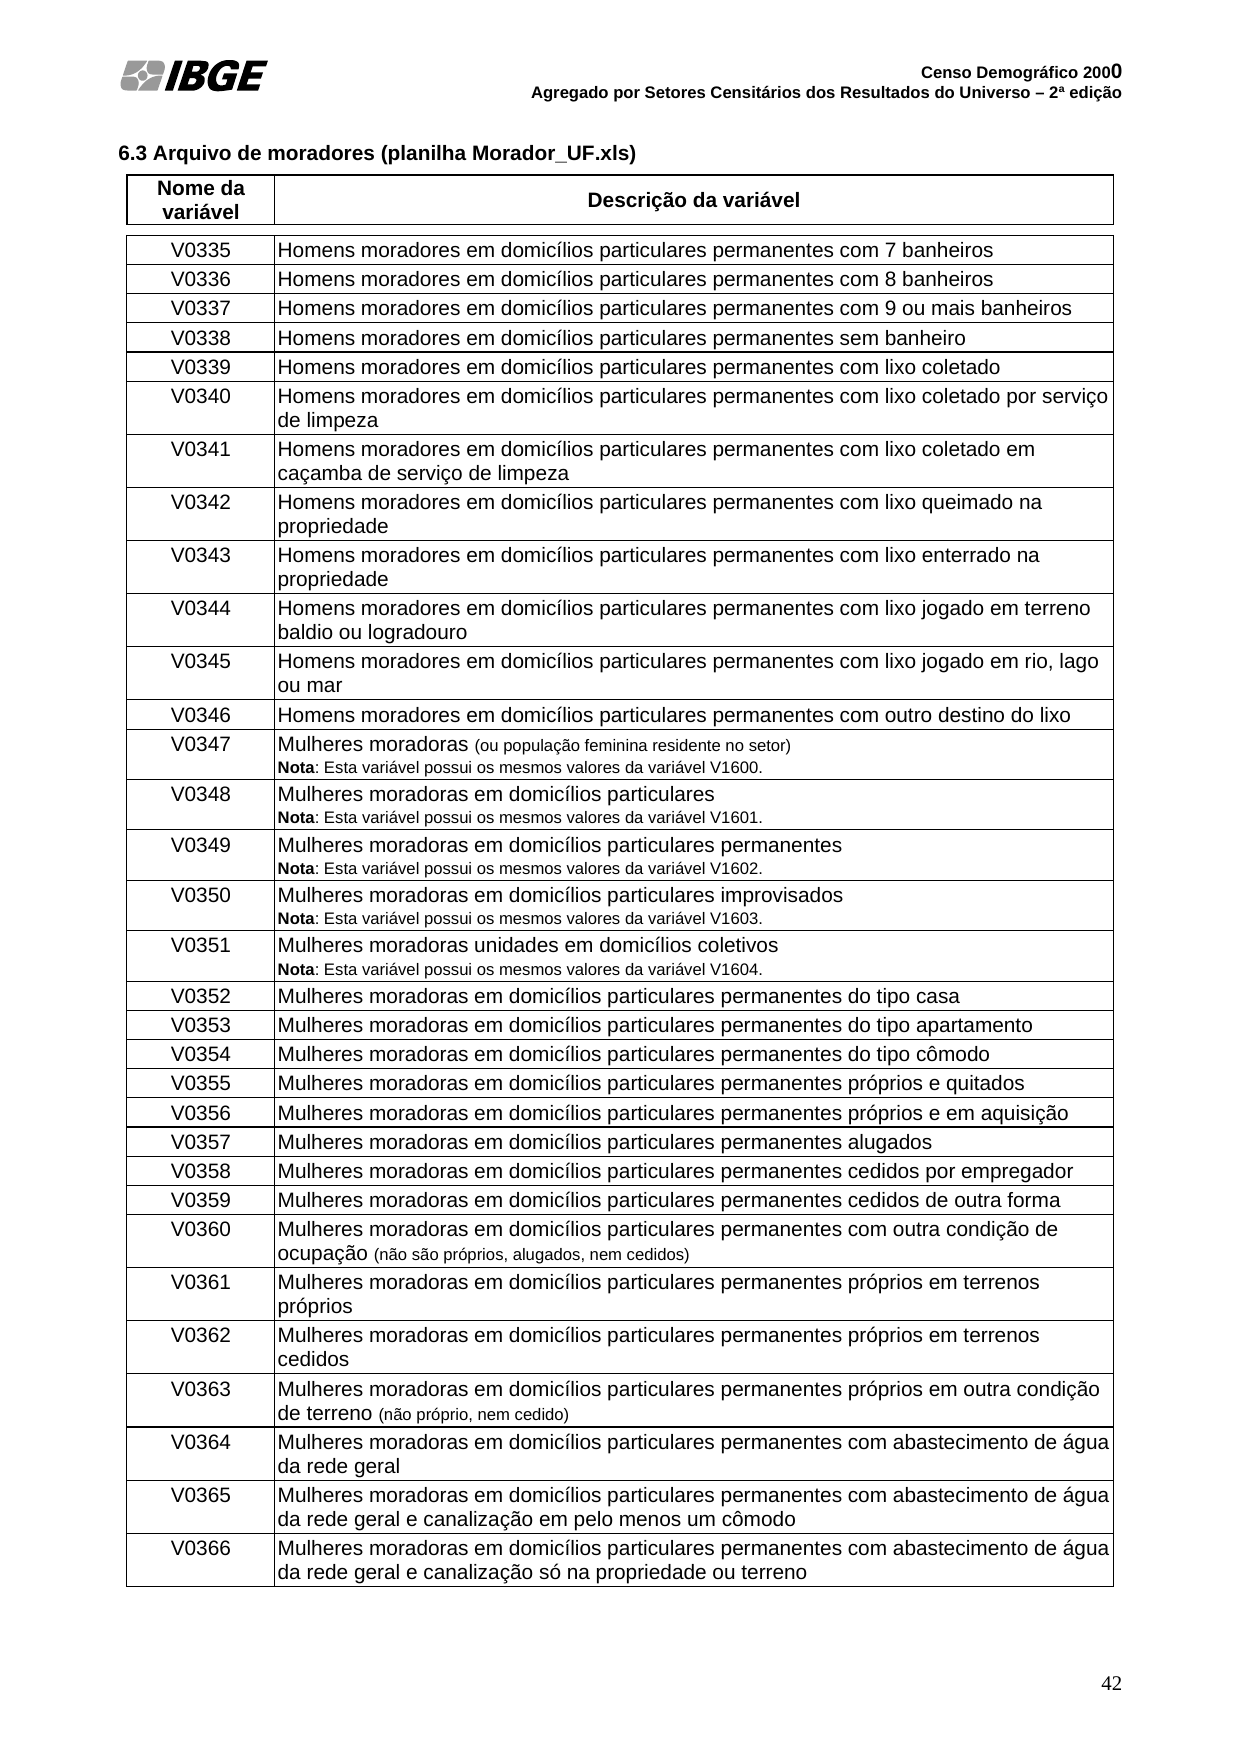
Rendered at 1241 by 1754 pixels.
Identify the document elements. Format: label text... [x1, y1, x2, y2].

table_cell V0356 [127, 1098, 274, 1126]
table_cell V0342 [127, 488, 274, 540]
table_cell V0350 [127, 881, 274, 930]
table_cell V0340 [127, 382, 274, 434]
table_cell Homens moradores em domicílios particulares permanentes com 8 banheiros [275, 265, 1113, 293]
table_cell V0358 [127, 1157, 274, 1185]
table_cell V0351 [127, 931, 274, 981]
table_cell V0355 [127, 1069, 274, 1097]
table_cell Mulheres moradoras em domicílios particulares permanentes com abastecimento de água da rede geral e canalização só na propriedade ou terreno [275, 1534, 1113, 1586]
table_cell V0364 [127, 1428, 274, 1479]
table_cell Homens moradores em domicílios particulares permanentes com lixo queimado na propriedade [275, 488, 1113, 540]
table_cell V0338 [127, 323, 274, 351]
table_cell V0344 [127, 594, 274, 646]
table_cell V0360 [127, 1215, 274, 1267]
table_cell Mulheres moradoras em domicílios particulares permanentes com outra condição de ocupação (não são próprios, alugados, nem cedidos) [275, 1215, 1113, 1267]
table_cell Mulheres moradoras em domicílios particulares permanentes do tipo cômodo [275, 1040, 1113, 1068]
table_cell Mulheres moradoras em domicílios particulares permanentes do tipo apartamento [275, 1011, 1113, 1039]
table_cell V0361 [127, 1268, 274, 1320]
table_cell Homens moradores em domicílios particulares permanentes com lixo coletado por serviço de limpeza [275, 382, 1113, 434]
table_cell Homens moradores em domicílios particulares permanentes com outro destino do lixo [275, 700, 1113, 728]
table_cell V0366 [127, 1534, 274, 1586]
table_cell Homens moradores em domicílios particulares permanentes com lixo jogado em rio, lago ou mar [275, 647, 1113, 699]
table_cell Mulheres moradoras em domicílios particulares permanentes próprios em outra condição de terreno (não próprio, nem cedido) [275, 1374, 1113, 1426]
table_cell V0347 [127, 730, 274, 779]
table_cell Mulheres moradoras em domicílios particulares permanentes cedidos de outra forma [275, 1186, 1113, 1214]
table_cell Mulheres moradoras em domicílios particulares improvisados Nota: Esta variável possui os mesmos valores da variável V1603. [275, 881, 1113, 930]
table_cell V0352 [127, 982, 274, 1010]
table_cell V0343 [127, 541, 274, 593]
table_cell V0362 [127, 1321, 274, 1373]
table_cell V0353 [127, 1011, 274, 1039]
table_cell Mulheres moradoras em domicílios particulares permanentes próprios e em aquisição [275, 1098, 1113, 1126]
table_cell Homens moradores em domicílios particulares permanentes com lixo jogado em terreno baldio ou logradouro [275, 594, 1113, 646]
table_cell Mulheres moradoras em domicílios particulares permanentes com abastecimento de água da rede geral [275, 1428, 1113, 1479]
table_cell Mulheres moradoras em domicílios particulares permanentes próprios e quitados [275, 1069, 1113, 1097]
table_cell Mulheres moradoras em domicílios particulares permanentes Nota: Esta variável possui os mesmos valores da variável V1602. [275, 830, 1113, 880]
table_cell V0357 [127, 1128, 274, 1156]
table_cell Homens moradores em domicílios particulares permanentes com lixo coletado em caçamba de serviço de limpeza [275, 435, 1113, 487]
table_cell Mulheres moradoras em domicílios particulares permanentes alugados [275, 1128, 1113, 1156]
table_cell Homens moradores em domicílios particulares permanentes sem banheiro [275, 323, 1113, 351]
table_cell Mulheres moradoras em domicílios particulares permanentes cedidos por empregador [275, 1157, 1113, 1185]
table_cell Mulheres moradoras em domicílios particulares Nota: Esta variável possui os mesmos valores da variável V1601. [275, 780, 1113, 829]
table_cell Homens moradores em domicílios particulares permanentes com 9 ou mais banheiros [275, 294, 1113, 322]
table_cell Homens moradores em domicílios particulares permanentes com 7 banheiros [275, 236, 1113, 264]
table_cell V0339 [127, 353, 274, 381]
table_cell V0349 [127, 830, 274, 880]
table_cell V0363 [127, 1374, 274, 1426]
table_cell V0359 [127, 1186, 274, 1214]
table_cell V0365 [127, 1481, 274, 1533]
table_cell V0335 [127, 236, 274, 264]
table_cell V0354 [127, 1040, 274, 1068]
table_cell V0337 [127, 294, 274, 322]
table_cell Mulheres moradoras em domicílios particulares permanentes do tipo casa [275, 982, 1113, 1010]
table_cell Mulheres moradoras em domicílios particulares permanentes com abastecimento de água da rede geral e canalização em pelo menos um cômodo [275, 1481, 1113, 1533]
table_cell V0346 [127, 700, 274, 728]
table_cell V0336 [127, 265, 274, 293]
table_cell V0348 [127, 780, 274, 829]
table_cell Mulheres moradoras unidades em domicílios coletivos Nota: Esta variável possui os mesmos valores da variável V1604. [275, 931, 1113, 981]
table_cell Mulheres moradoras (ou população feminina residente no setor) Nota: Esta variável possui os mesmos valores da variável V1600. [275, 730, 1113, 779]
table_cell Mulheres moradoras em domicílios particulares permanentes próprios em terrenos cedidos [275, 1321, 1113, 1373]
table_cell Homens moradores em domicílios particulares permanentes com lixo enterrado na propriedade [275, 541, 1113, 593]
table_cell V0345 [127, 647, 274, 699]
table_cell Homens moradores em domicílios particulares permanentes com lixo coletado [275, 353, 1113, 381]
table_cell Mulheres moradoras em domicílios particulares permanentes próprios em terrenos próprios [275, 1268, 1113, 1320]
table_cell V0341 [127, 435, 274, 487]
